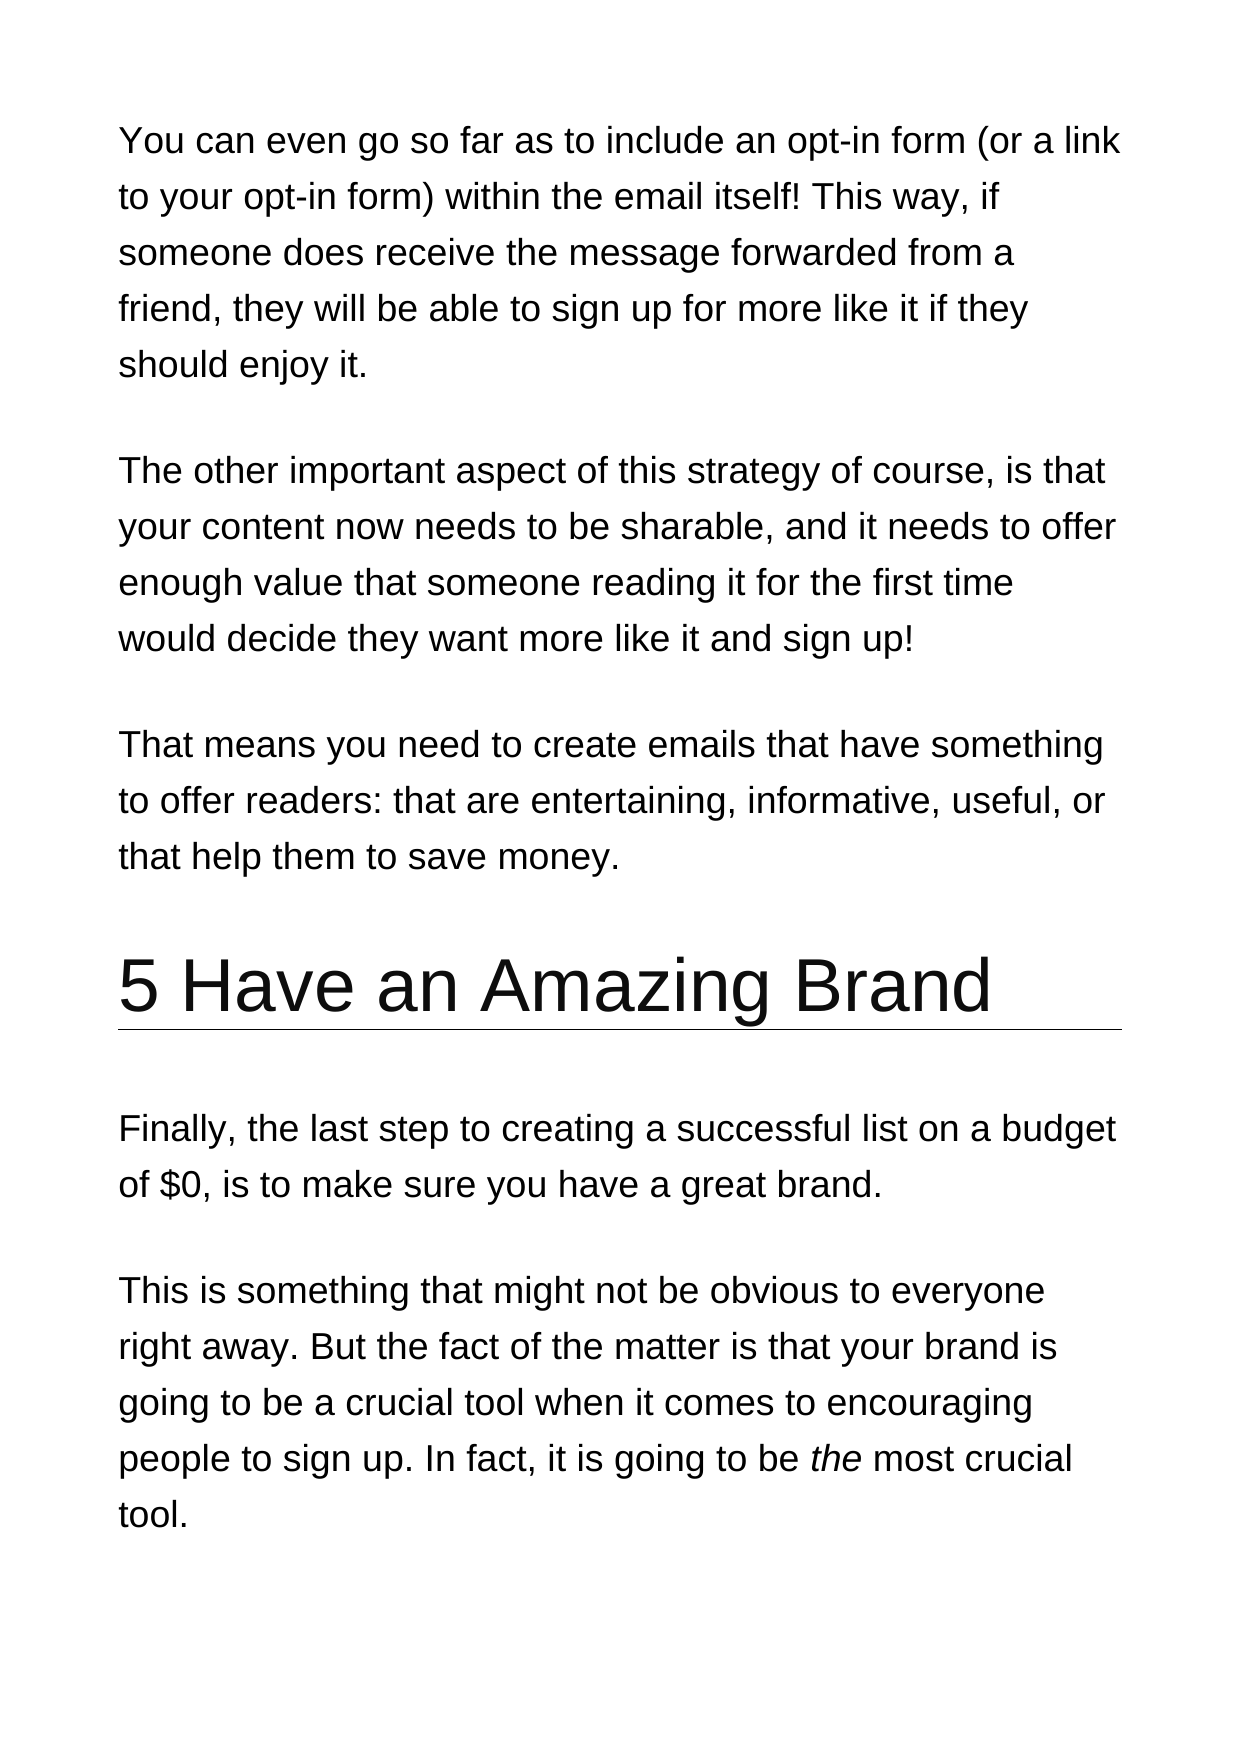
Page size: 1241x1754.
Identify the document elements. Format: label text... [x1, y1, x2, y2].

subtitle 5 Have an Amazing Brand [118, 941, 1122, 1029]
text You can even go so far as to include an opt-in form (or a link to your opt-in form) within the email itself! This way, if someone does receive the message forwarded from a friend, they will be able to sign up for more like it if they should enjoy it. [118, 118, 1122, 385]
text The other important aspect of this strategy of course, is that your content now needs to be sharable, and it needs to offer enough value that someone reading it for the first time would decide they want more like it and sign up! [118, 448, 1122, 659]
text Finally, the last step to creating a successful list on a budget of $0, is to make sure you have a great brand. [118, 1106, 1122, 1205]
text This is something that might not be obvious to everyone right away. But the fact of the matter is that your brand is going to be a crucial tool when it comes to encouraging people to sign up. In fact, it is going to be the most crucial tool. [118, 1268, 1122, 1535]
text That means you need to create emails that have something to offer readers: that are entertaining, informative, useful, or that help them to save money. [118, 722, 1122, 878]
